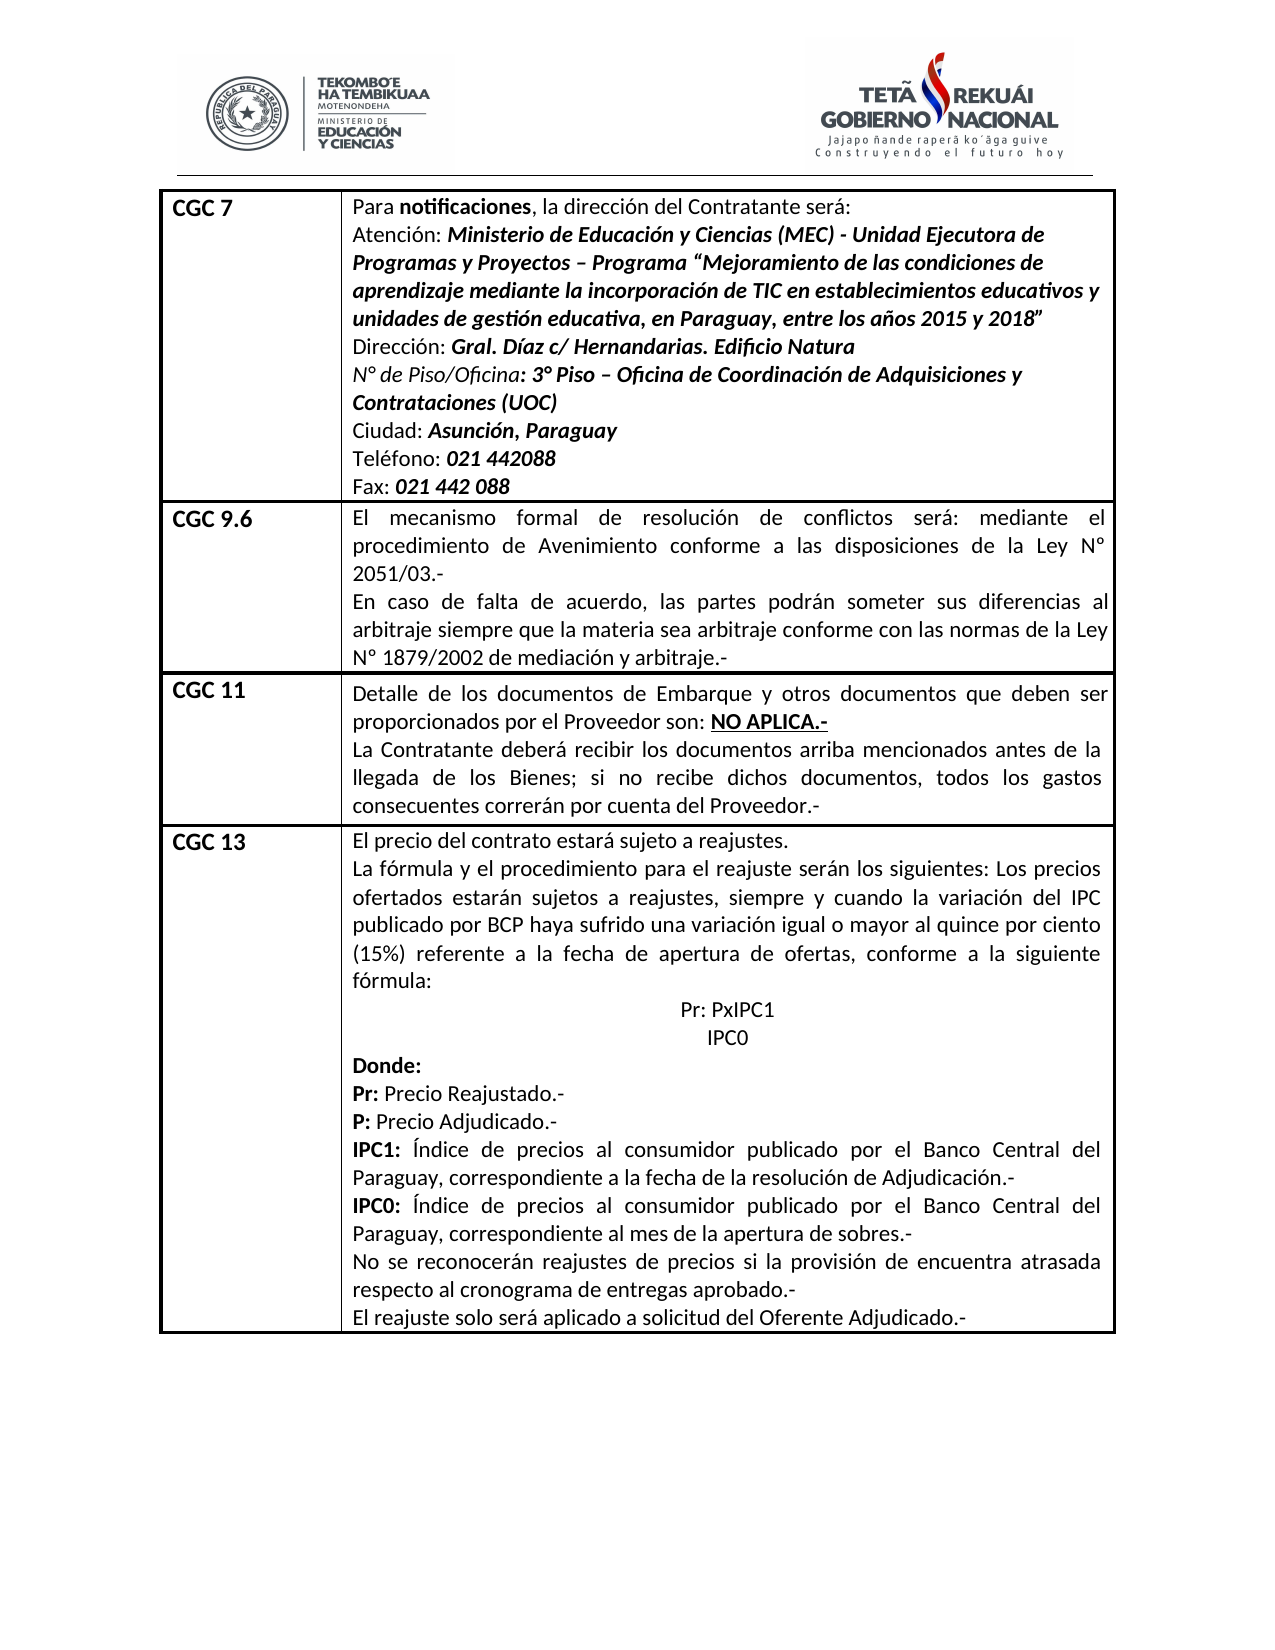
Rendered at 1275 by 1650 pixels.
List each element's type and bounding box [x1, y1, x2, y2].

picture [177, 54, 455, 174]
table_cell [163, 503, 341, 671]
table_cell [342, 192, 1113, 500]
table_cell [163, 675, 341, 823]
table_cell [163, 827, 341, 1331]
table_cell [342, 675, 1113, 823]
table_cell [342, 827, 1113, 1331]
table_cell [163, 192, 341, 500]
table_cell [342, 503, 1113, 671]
picture [804, 37, 1074, 174]
